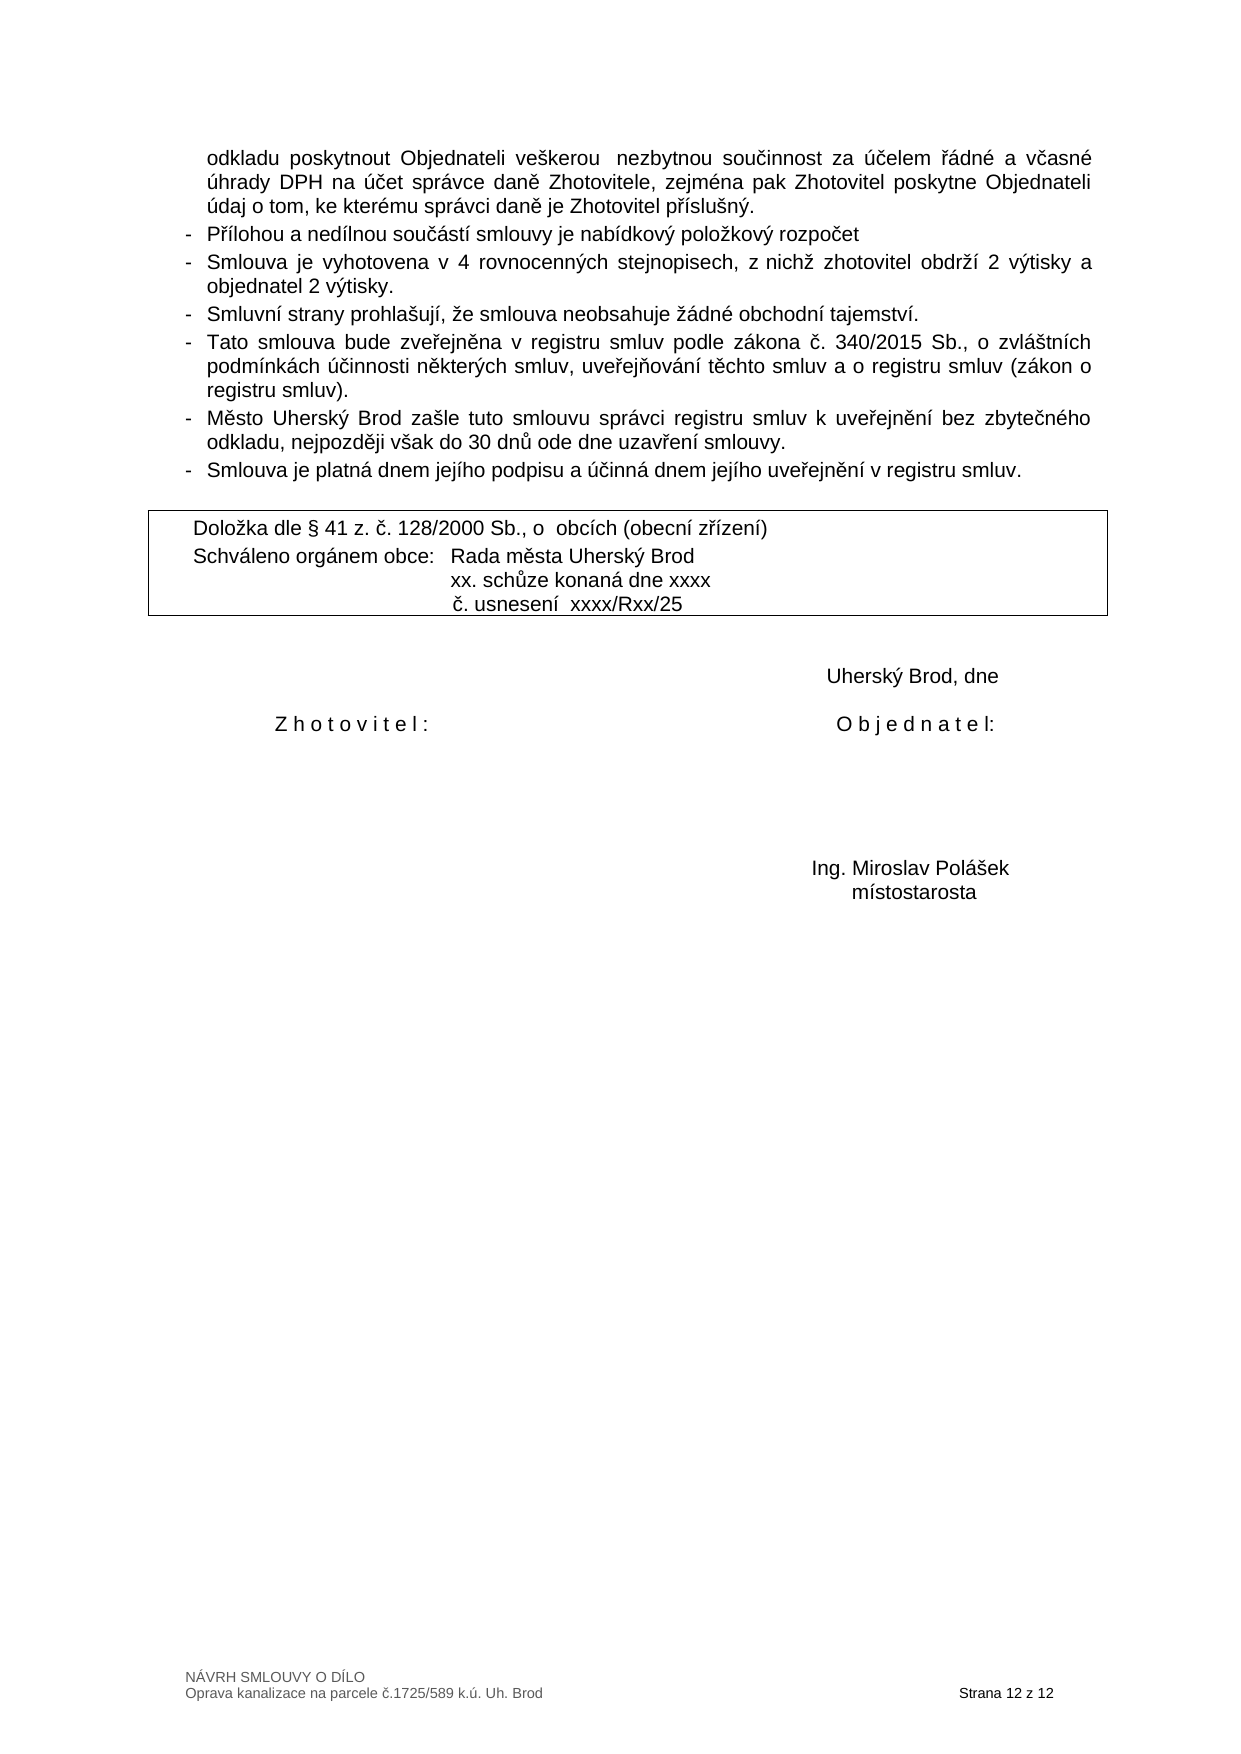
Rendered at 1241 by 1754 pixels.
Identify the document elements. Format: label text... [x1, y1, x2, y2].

text Ing. Miroslav Polášek [185, 856, 1093, 880]
text Smlouva je vyhotovena v 4 rovnocenných stejnopisech, z nichž zhotovitel obdrží 2 výtisky a objednatel 2 výtisky. [185, 250, 1093, 298]
text Přílohou a nedílnou součástí smlouvy je nabídkový položkový rozpočet [185, 222, 1093, 246]
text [185, 146, 1093, 217]
text Uherský Brod, dne [185, 664, 1093, 688]
text Smlouva je platná dnem jejího podpisu a účinná dnem jejího uveřejnění v registru smluv. [185, 458, 1093, 482]
text místostarosta [185, 880, 1093, 904]
text Tato smlouva bude zveřejněna v registru smluv podle zákona č. 340/2015 Sb., o zvláštních podmínkách účinnosti některých smluv, uveřejňování těchto smluv a o registru smluv (zákon o registru smluv). [185, 330, 1093, 402]
text Smluvní strany prohlašují, že smlouva neobsahuje žádné obchodní tajemství. [185, 302, 1093, 326]
text Město Uherský Brod zašle tuto smlouvu správci registru smluv k uveřejnění bez zbytečného odkladu, nejpozději však do 30 dnů ode dne uzavření smlouvy. [185, 406, 1093, 454]
table_header Doložka dle § 41 z. č. 128/2000 Sb., o obcích (obecní zřízení) [149, 511, 1107, 543]
table_cell Schváleno orgánem obce: Rada města Uherský Brod [149, 544, 1107, 567]
text Z h o t o v i t e l : O b j e d n a t e l: [185, 712, 1093, 736]
table_cell xx. schůze konaná dne xxxx č. usnesení xxxx/Rxx/25 [149, 568, 1107, 615]
